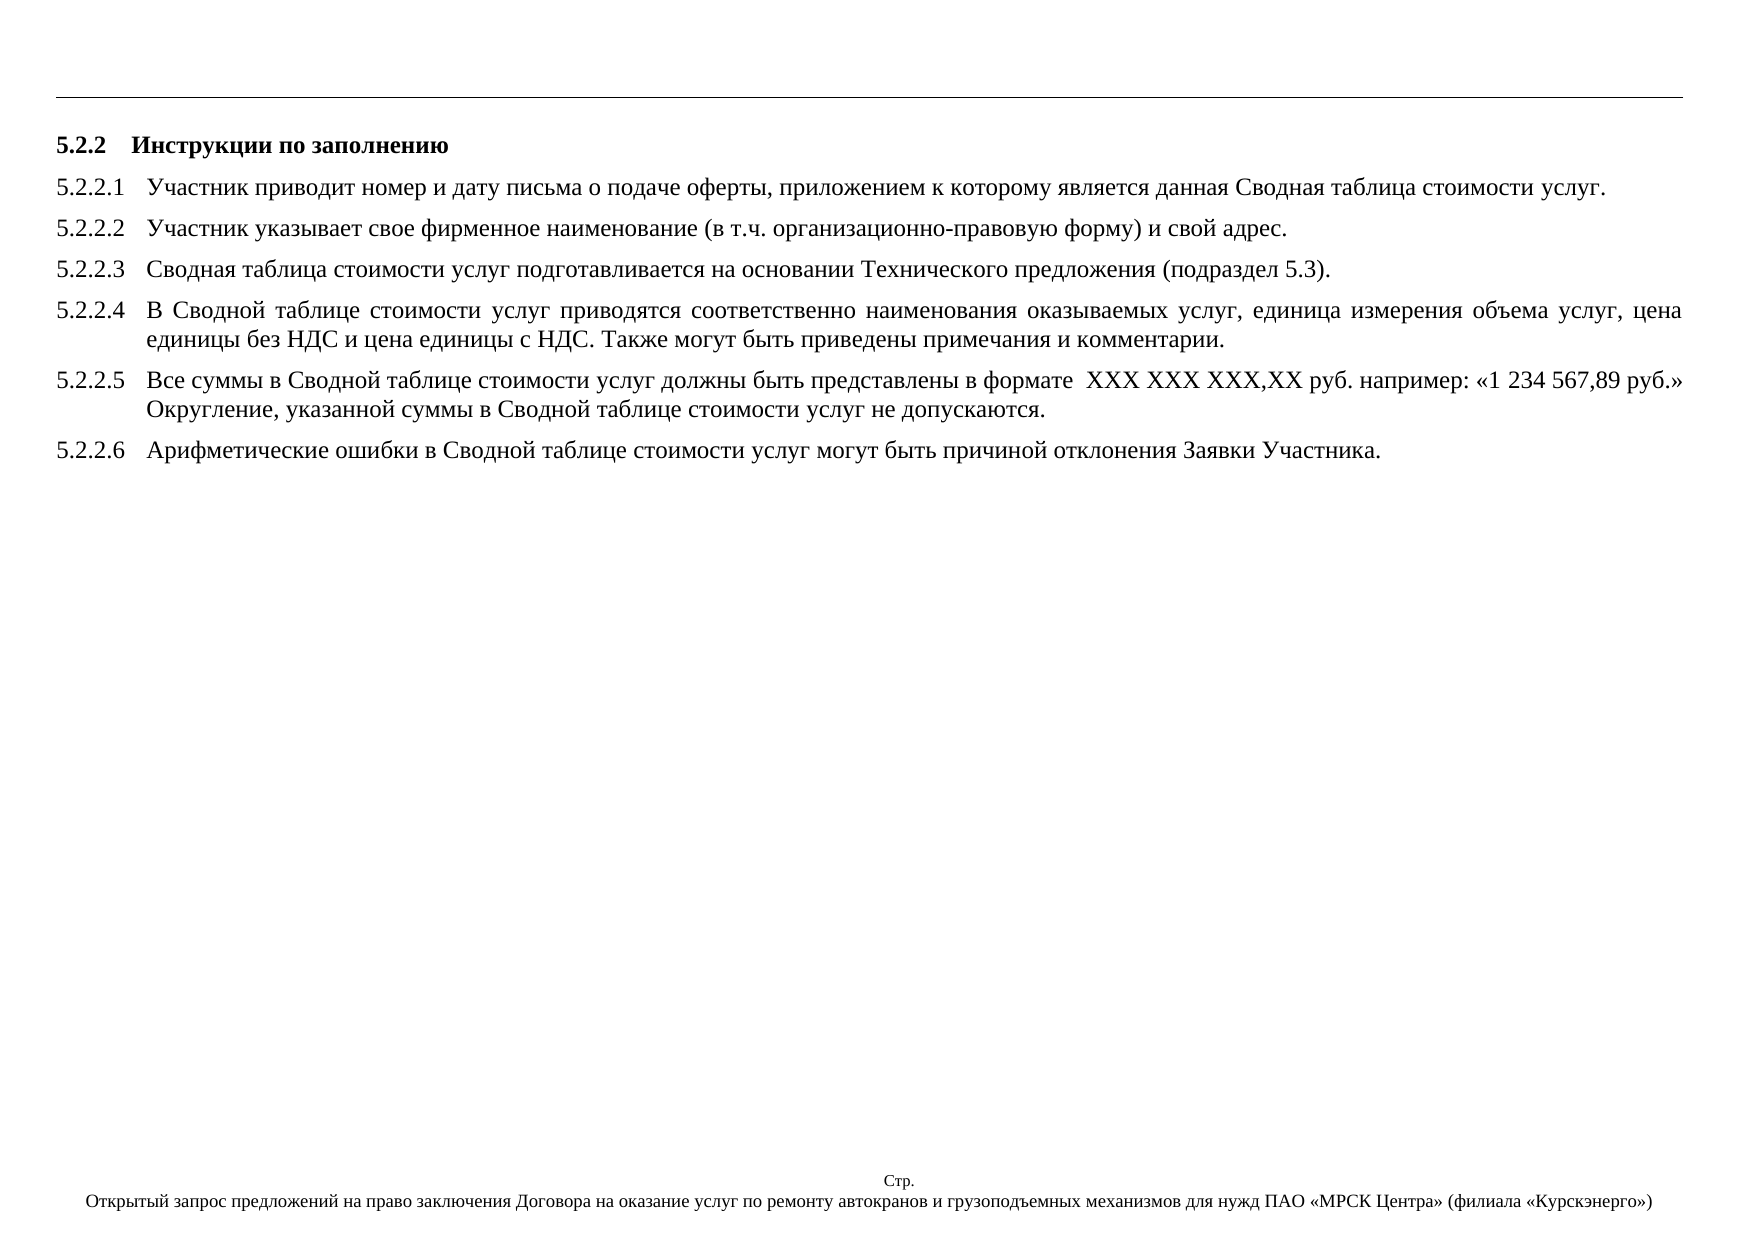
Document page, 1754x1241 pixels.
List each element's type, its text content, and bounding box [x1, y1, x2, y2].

list В Сводной таблице стоимости услуг приводятся соответственно наименования оказываемых услуг, единица измерения объема услуг, цена единицы без НДС и цена единицы с НДС. Также могут быть приведены примечания и комментарии. [56, 296, 1683, 353]
list Сводная таблица стоимости услуг подготавливается на основании Технического предложения (подраздел 5.3). [56, 254, 1683, 283]
subtitle Инструкции по заполнению [56, 131, 1683, 159]
list Участник приводит номер и дату письма о подаче оферты, приложением к которому является данная Сводная таблица стоимости услуг. [56, 172, 1683, 201]
list Арифметические ошибки в Сводной таблице стоимости услуг могут быть причиной отклонения Заявки Участника. [56, 436, 1683, 464]
list Участник указывает свое фирменное наименование (в т.ч. организационно-правовую форму) и свой адрес. [56, 213, 1683, 242]
list Все суммы в Сводной таблице стоимости услуг должны быть представлены в формате XXX XXX XXX,XX руб. например: «1 234 567,89 руб.» Округление, указанной суммы в Сводной таблице стоимости услуг не допускаются. [56, 366, 1683, 423]
